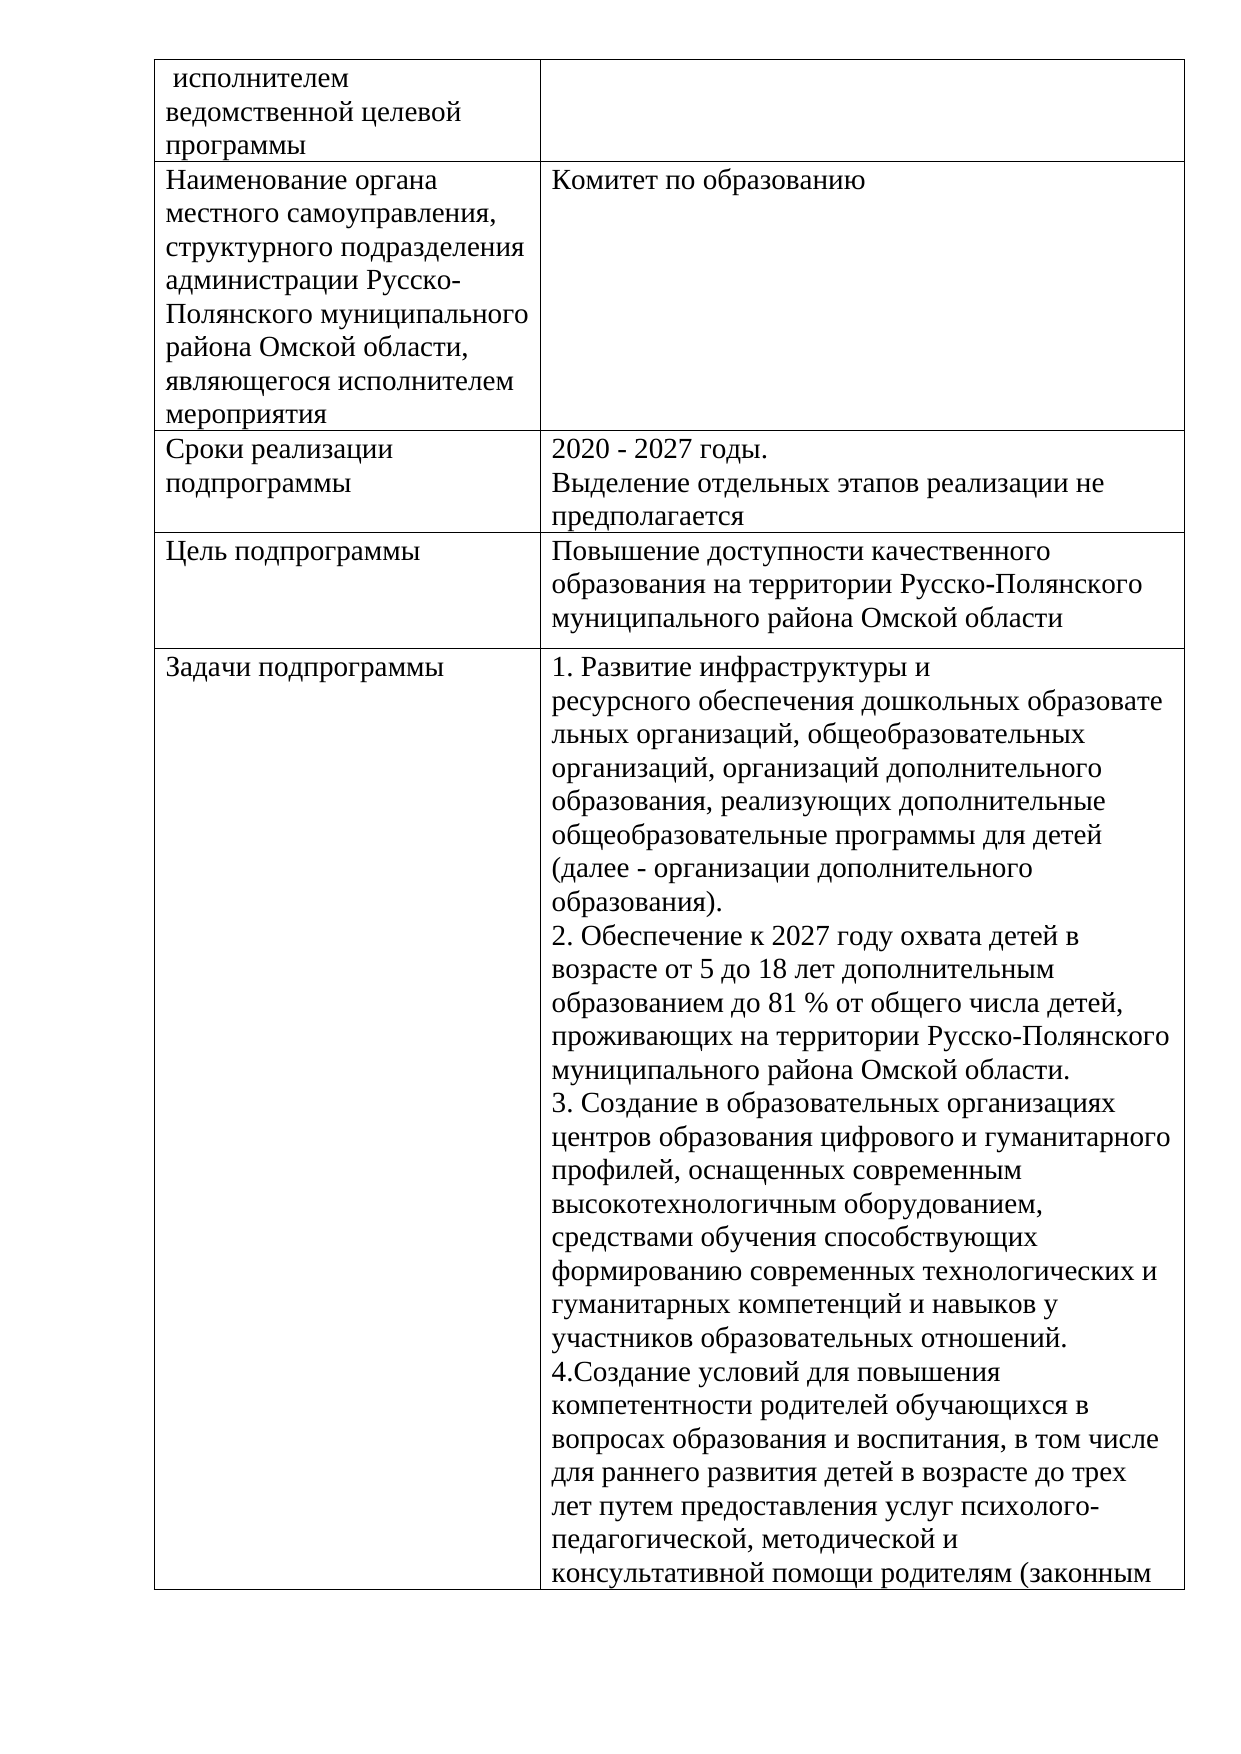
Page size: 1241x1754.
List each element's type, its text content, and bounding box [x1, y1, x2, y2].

table_cell Цель подпрограммы [155, 533, 540, 648]
table_cell 2020 - 2027 годы. Выделение отдельных этапов реализации не предполагается [541, 431, 1184, 532]
table_cell Наименование органа местного самоуправления, структурного подразделения администрации Русско-Полянского муниципального района Омской области, являющегося исполнителем мероприятия [155, 162, 540, 430]
table_cell Комитет по образованию [541, 162, 1184, 430]
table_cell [541, 649, 1184, 1588]
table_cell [155, 60, 540, 161]
table_cell Задачи подпрограммы [155, 649, 540, 1588]
table_cell Сроки реализации подпрограммы [155, 431, 540, 532]
table_cell Повышение доступности качественного образования на территории Русско-Полянского муниципального района Омской области [541, 533, 1184, 648]
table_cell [541, 60, 1184, 161]
